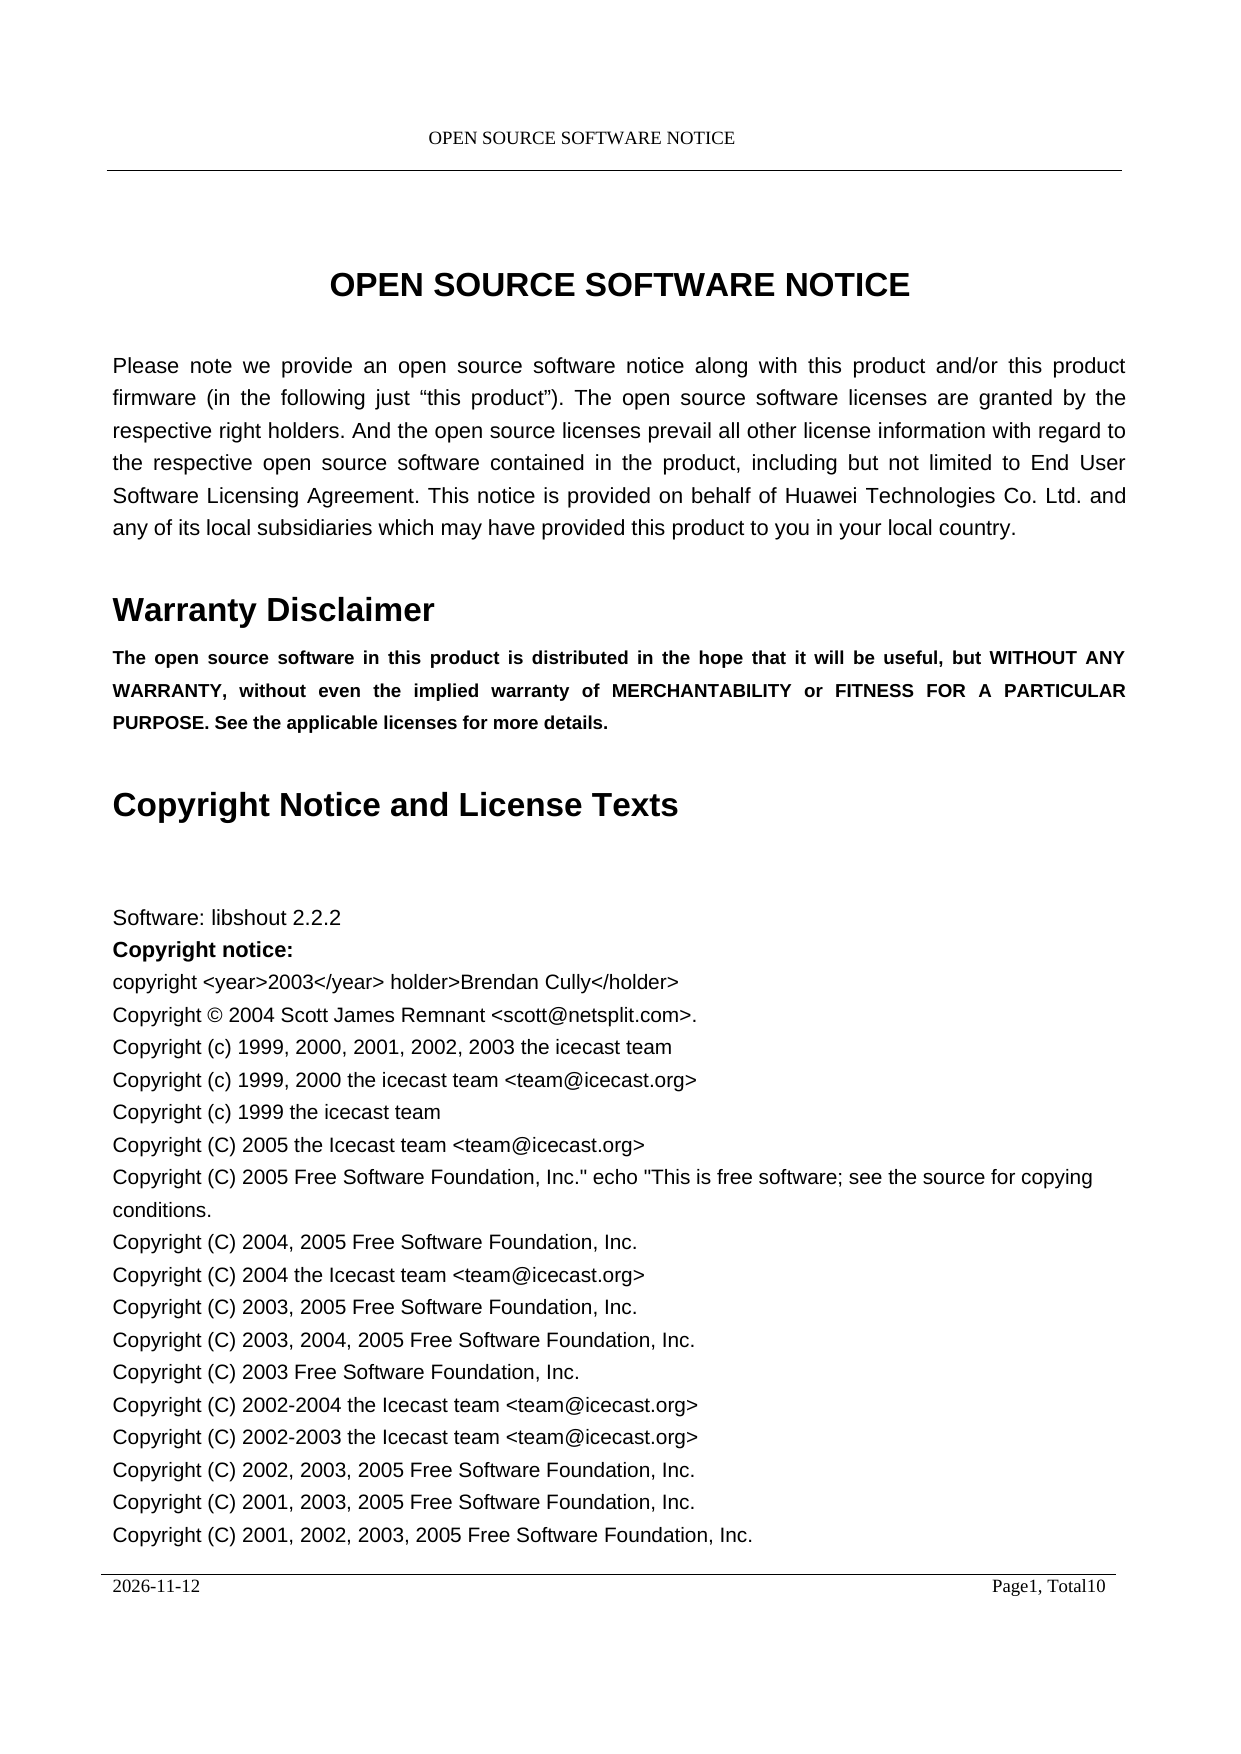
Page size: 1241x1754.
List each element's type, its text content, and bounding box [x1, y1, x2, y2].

text Warranty Disclaimer [112, 576, 1128, 641]
text Copyright (C) 2005 Free Software Foundation, Inc." echo "This is free software; see the source for copying conditions. [112, 1161, 1128, 1226]
text OPEN SOURCE SOFTWARE NOTICE [112, 251, 1128, 316]
text Copyright (C) 2001, 2003, 2005 Free Software Foundation, Inc. [112, 1486, 1128, 1518]
text Copyright (C) 2005 the Icecast team <team@icecast.org> [112, 1128, 1128, 1161]
text Copyright (C) 2004, 2005 Free Software Foundation, Inc. [112, 1226, 1128, 1258]
text Copyright (C) 2003, 2005 Free Software Foundation, Inc. [112, 1291, 1128, 1323]
text Copyright (c) 1999, 2000, 2001, 2002, 2003 the icecast team [112, 1031, 1128, 1063]
text Copyright (C) 2001, 2002, 2003, 2005 Free Software Foundation, Inc. [112, 1518, 1128, 1551]
text Copyright notice: [112, 933, 1128, 966]
text Copyright (c) 1999 the icecast team [112, 1096, 1128, 1128]
text Copyright © 2004 Scott James Remnant <scott@netsplit.com>. [112, 998, 1128, 1031]
text Software: libshout 2.2.2 [112, 901, 1128, 933]
text Copyright (C) 2003, 2004, 2005 Free Software Foundation, Inc. [112, 1323, 1128, 1356]
text Copyright (C) 2004 the Icecast team <team@icecast.org> [112, 1258, 1128, 1291]
text The open source software in this product is distributed in the hope that it will be useful, but WITHOUT ANY WARRANTY, without even the implied warranty of MERCHANTABILITY or FITNESS FOR A PARTICULAR PURPOSE. See the applicable licenses for more details. [112, 641, 1128, 739]
text Please note we provide an open source software notice along with this product and/or this product firmware (in the following just “this product”). The open source software licenses are granted by the respective right holders. And the open source licenses prevail all other license information with regard to the respective open source software contained in the product, including but not limited to End User Software Licensing Agreement. This notice is provided on behalf of Huawei Technologies Co. Ltd. and any of its local subsidiaries which may have provided this product to you in your local country. [112, 349, 1128, 544]
text Copyright (C) 2002-2003 the Icecast team <team@icecast.org> [112, 1421, 1128, 1453]
text Copyright (C) 2003 Free Software Foundation, Inc. [112, 1356, 1128, 1388]
text Copyright (c) 1999, 2000 the icecast team <team@icecast.org> [112, 1063, 1128, 1096]
text Copyright (C) 2002, 2003, 2005 Free Software Foundation, Inc. [112, 1453, 1128, 1486]
text Copyright Notice and License Texts [112, 771, 1128, 836]
text copyright <year>2003</year> holder>Brendan Cully</holder> [112, 966, 1128, 998]
text Copyright (C) 2002-2004 the Icecast team <team@icecast.org> [112, 1388, 1128, 1421]
